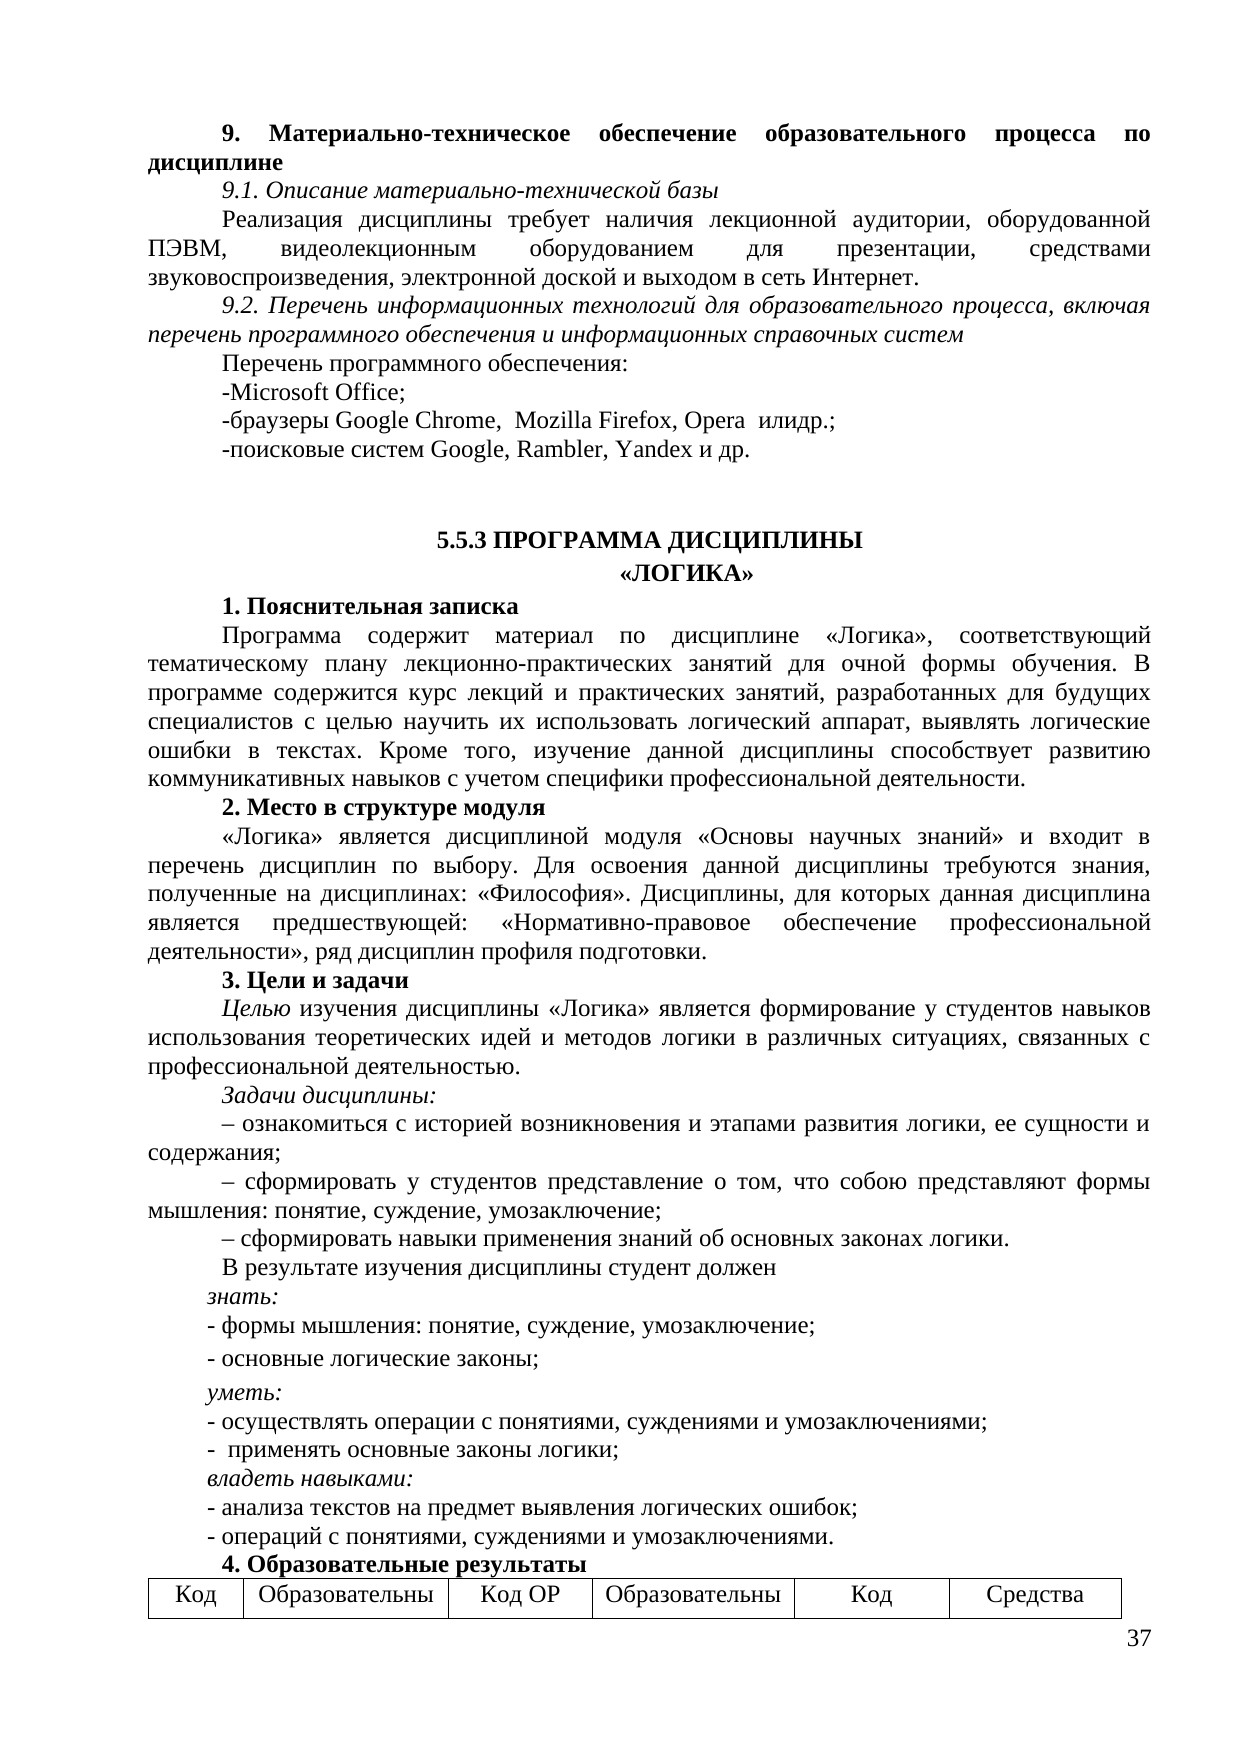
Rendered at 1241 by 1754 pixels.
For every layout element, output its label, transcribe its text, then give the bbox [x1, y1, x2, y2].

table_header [244, 1579, 448, 1618]
text 4. Образовательные результаты [148, 1549, 1152, 1578]
text «Логика» является дисциплиной модуля «Основы научных знаний» и входит в перечень дисциплин по выбору. Для освоения данной дисциплины требуются знания, полученные на дисциплинах: «Философия». Дисциплины, для которых данная дисциплина является предшествующей: «Нормативно-правовое обеспечение профессиональной деятельности», ряд дисциплин профиля подготовки. [148, 821, 1152, 965]
text Задачи дисциплины: [148, 1080, 1152, 1108]
text - анализа текстов на предмет выявления логических ошибок; [148, 1492, 1152, 1521]
text 9.2. Перечень информационных технологий для образовательного процесса, включая перечень программного обеспечения и информационных справочных систем [148, 291, 1152, 348]
text «ЛОГИКА» [148, 558, 1152, 587]
text 9.1. Описание материально-технической базы [148, 176, 1152, 204]
text уметь: [148, 1377, 1152, 1406]
text - операций с понятиями, суждениями и умозаключениями. [148, 1521, 1152, 1549]
text - осуществлять операции с понятиями, суждениями и умозаключениями; [148, 1406, 1152, 1434]
text - применять основные законы логики; [148, 1434, 1152, 1463]
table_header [950, 1579, 1121, 1618]
text -Microsoft Office; [148, 377, 1152, 406]
text Реализация дисциплины требует наличия лекционной аудитории, оборудованной ПЭВМ, видеолекционным оборудованием для презентации, средствами звуковоспроизведения, электронной доской и выходом в сеть Интернет. [148, 204, 1152, 291]
text Целью изучения дисциплины «Логика» является формирование у студентов навыков использования теоретических идей и методов логики в различных ситуациях, связанных с профессиональной деятельностью. [148, 993, 1152, 1080]
text 9. Материально-техническое обеспечение образовательного процесса по дисциплине [148, 118, 1152, 176]
text В результате изучения дисциплины студент должен [148, 1252, 1152, 1281]
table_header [593, 1579, 794, 1618]
text знать: [148, 1281, 1152, 1310]
text – сформировать навыки применения знаний об основных законах логики. [148, 1223, 1152, 1252]
text Перечень программного обеспечения: [148, 348, 1152, 377]
table_header Код ОР дисциплины [449, 1579, 592, 1618]
text 5.5.3 Программа дисциплины [148, 525, 1152, 554]
text – ознакомиться с историей возникновения и этапами развития логики, ее сущности и содержания; [148, 1108, 1152, 1166]
table_header Код ОР модуля [149, 1579, 243, 1618]
text Программа содержит материал по дисциплине «Логика», соответствующий тематическому плану лекционно-практических занятий для очной формы обучения. В программе содержится курс лекций и практических занятий, разработанных для будущих специалистов с целью научить их использовать логический аппарат, выявлять логические ошибки в текстах. Кроме того, изучение данной дисциплины способствует развитию коммуникативных навыков с учетом специфики профессиональной деятельности. [148, 620, 1152, 792]
text - формы мышления: понятие, суждение, умозаключение; [148, 1310, 1152, 1338]
text – сформировать у студентов представление о том, что собою представляют формы мышления: понятие, суждение, умозаключение; [148, 1166, 1152, 1223]
text владеть навыками: [148, 1463, 1152, 1492]
text -браузеры Google Chrome, Mozilla Firefox, Opera илидр.; [148, 406, 1152, 434]
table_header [795, 1579, 949, 1618]
text - основные логические законы; [148, 1343, 1152, 1372]
text -поисковые систем Google, Rambler, Yandex и др. [148, 434, 1152, 463]
text 2. Место в структуре модуля [148, 792, 1152, 821]
text 3. Цели и задачи [148, 965, 1152, 993]
text 1. Пояснительная записка [148, 591, 1152, 620]
